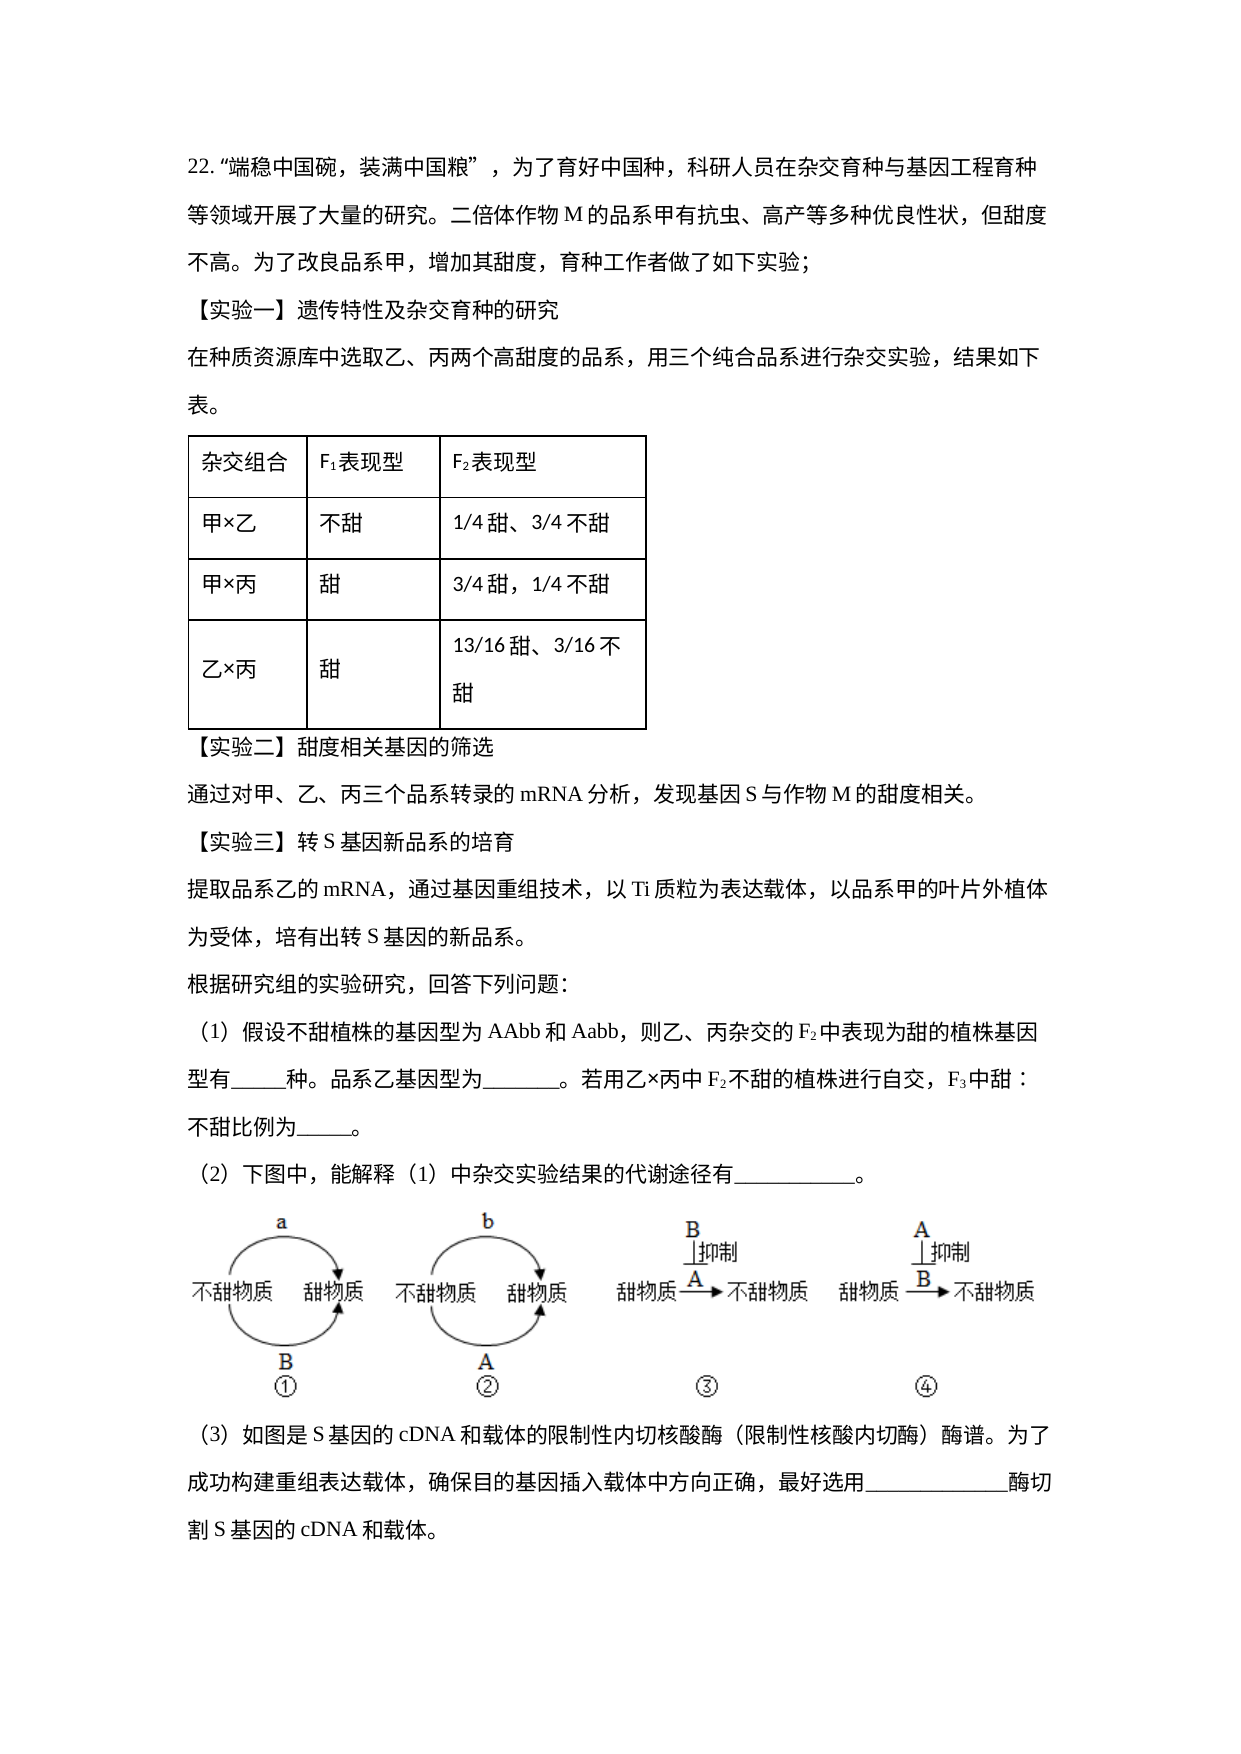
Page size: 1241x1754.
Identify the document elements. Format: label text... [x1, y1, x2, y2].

text 提取品系乙的mRNA，通过基因重组技术，以Ti质粒为表达载体，以品系甲的叶片外植体为受体，培有出转S基因的新品系。 [187, 872, 1053, 951]
table_cell 乙×丙 [189, 621, 306, 728]
text 在种质资源库中选取乙、丙两个高甜度的品系，用三个纯合品系进行杂交实验，结果如下表。 [187, 340, 1053, 419]
table_cell 不甜 [308, 498, 439, 558]
table_cell 13/16甜、3/16不甜 [441, 621, 645, 728]
table_cell 甜 [308, 560, 439, 619]
picture [187, 1205, 1047, 1406]
table_header 杂交组合 [189, 437, 306, 496]
text （2）下图中，能解释（1）中杂交实验结果的代谢途径有___________。 [187, 1157, 1053, 1189]
text 根据研究组的实验研究，回答下列问题： [187, 967, 1053, 999]
table_cell 3/4甜，1/4不甜 [441, 560, 645, 619]
table_cell 甜 [308, 621, 439, 728]
table_header F2表现型 [441, 437, 645, 496]
table_header F1表现型 [308, 437, 439, 496]
text （3）如图是S基因的cDNA和载体的限制性内切核酸酶（限制性核酸内切酶）酶谱。为了成功构建重组表达载体，确保目的基因插入载体中方向正确，最好选用_____________酶切割S基因的cDNA和载体。 [187, 1418, 1053, 1544]
text 22. “端稳中国碗，装满中国粮”，为了育好中国种，科研人员在杂交育种与基因工程育种等领域开展了大量的研究。二倍体作物M的品系甲有抗虫、高产等多种优良性状，但甜度不高。为了改良品系甲，增加其甜度，育种工作者做了如下实验； [187, 150, 1053, 277]
text 【实验二】甜度相关基因的筛选 [187, 730, 1053, 761]
text 【实验三】转S基因新品系的培育 [187, 825, 1053, 856]
table_cell 1/4甜、3/4不甜 [441, 498, 645, 558]
text （1）假设不甜植株的基因型为AAbb和Aabb，则乙、丙杂交的F2中表现为甜的植株基因型有_____种。品系乙基因型为_______。若用乙×丙中F2不甜的植株进行自交，F3中甜∶不甜比例为_____。 [187, 1015, 1053, 1142]
table_cell 甲×乙 [189, 498, 306, 558]
table_cell 甲×丙 [189, 560, 306, 619]
text 【实验一】遗传特性及杂交育种的研究 [187, 293, 1053, 324]
text 通过对甲、乙、丙三个品系转录的mRNA分析，发现基因S与作物M的甜度相关。 [187, 777, 1053, 809]
